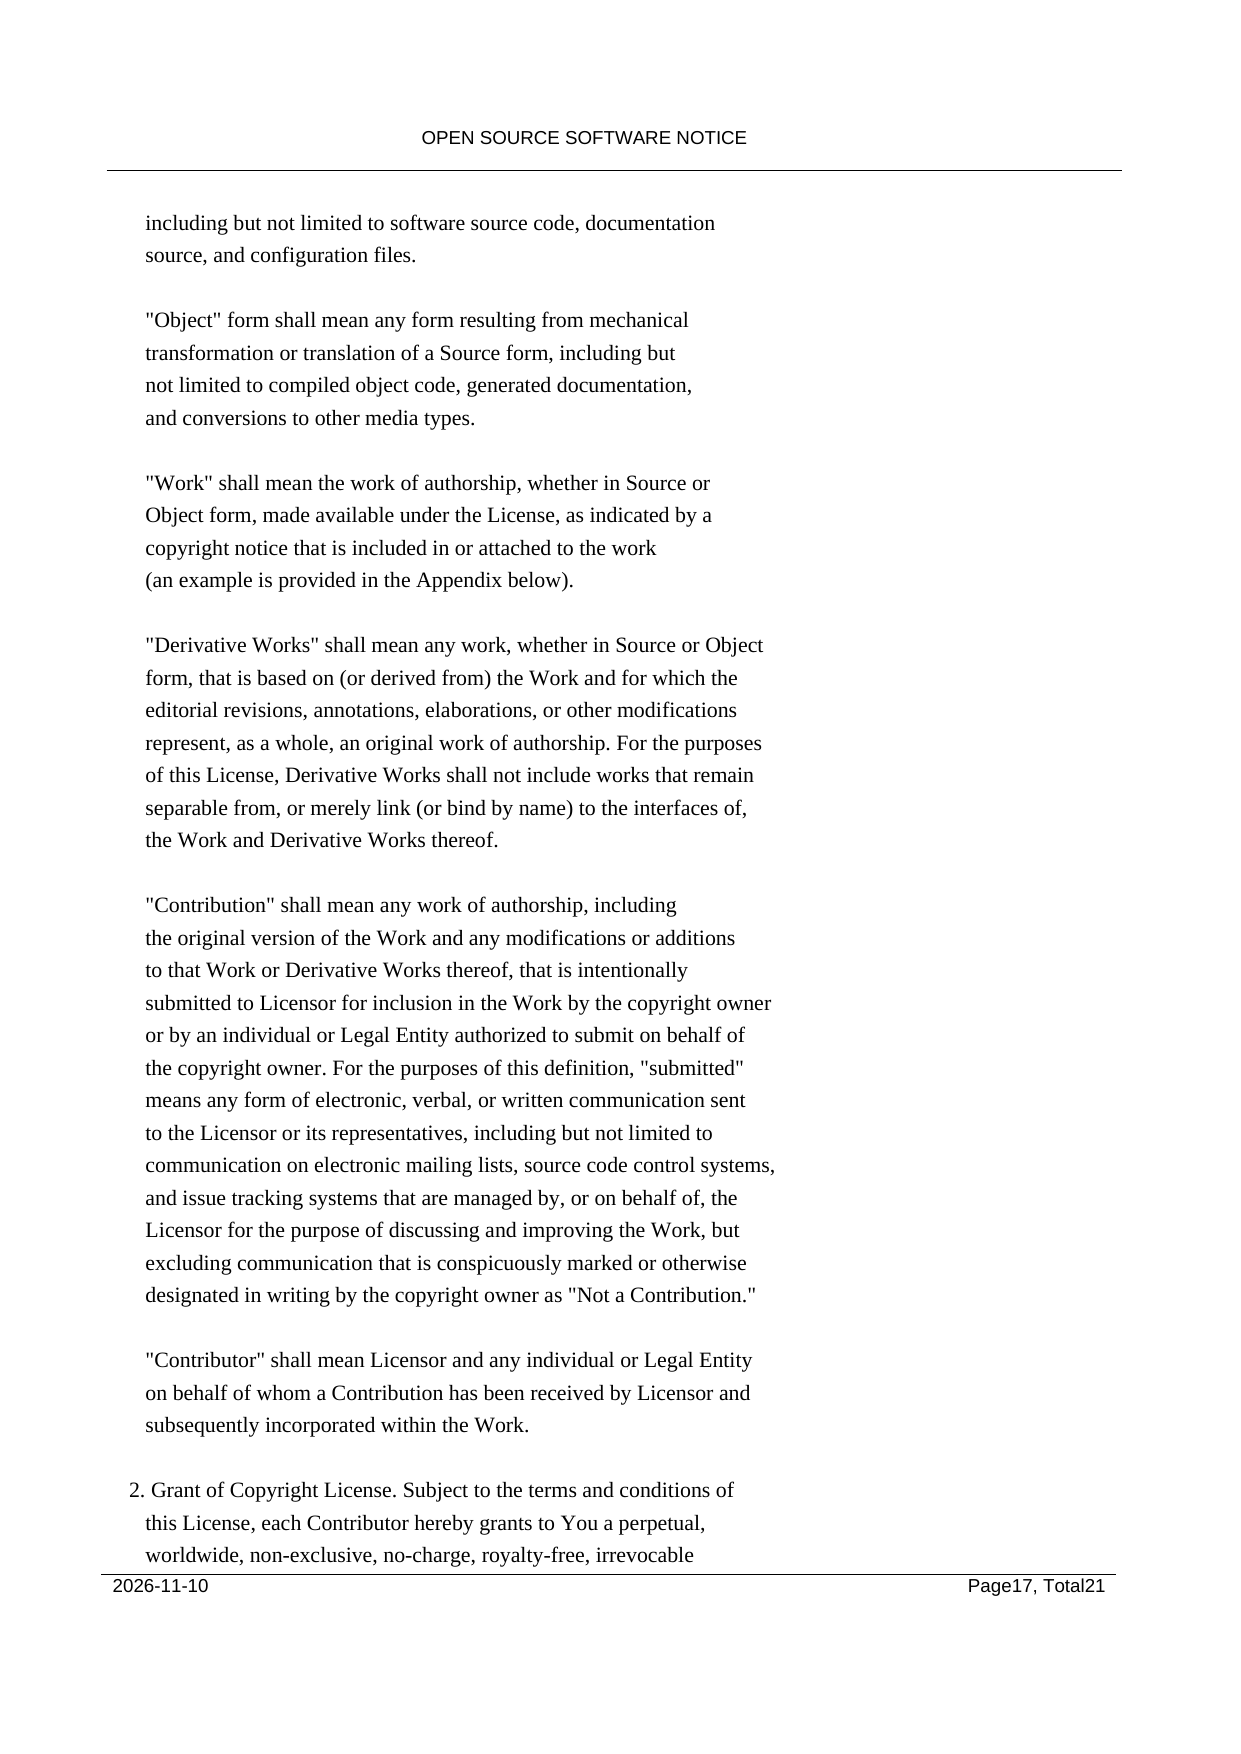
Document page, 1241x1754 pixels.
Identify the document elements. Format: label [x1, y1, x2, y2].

text [112, 206, 1128, 1571]
